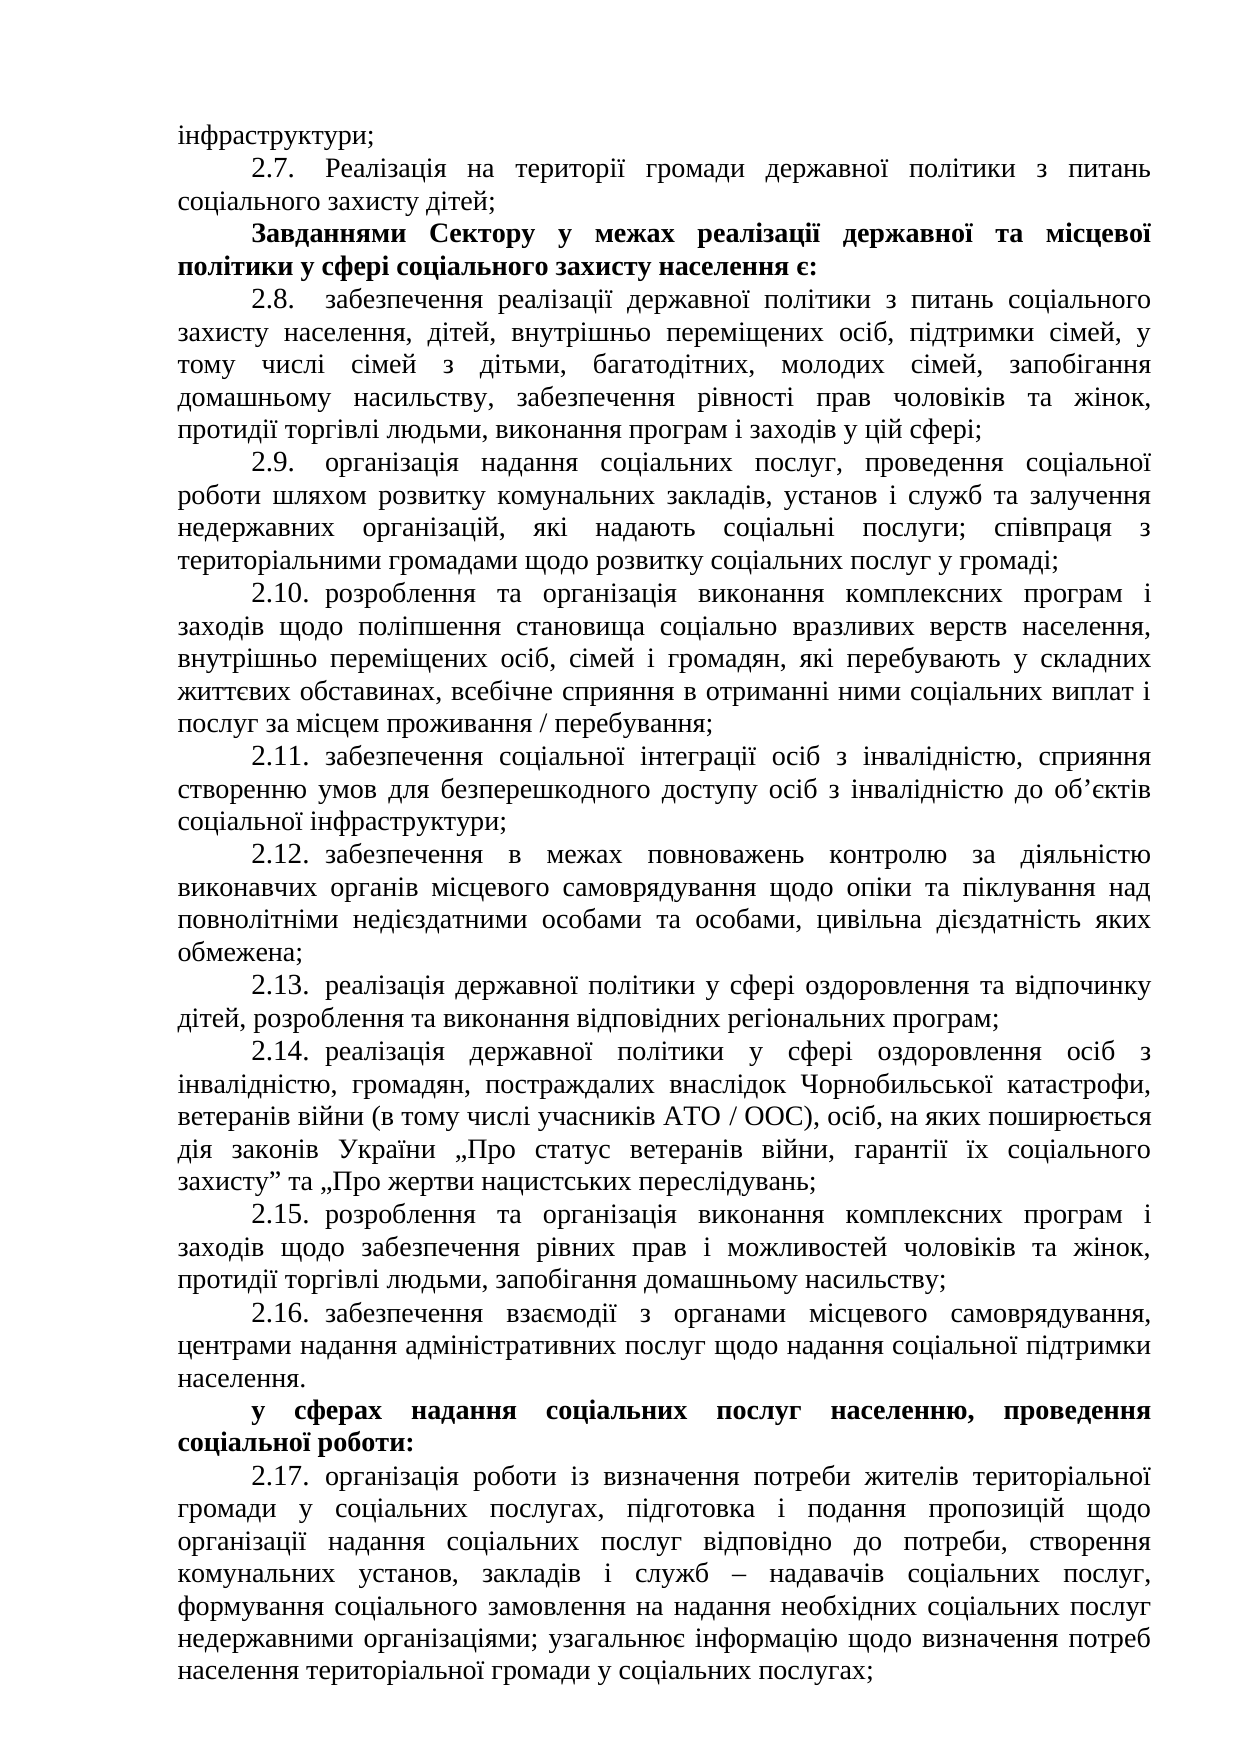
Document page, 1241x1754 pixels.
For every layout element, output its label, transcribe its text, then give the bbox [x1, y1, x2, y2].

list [177, 118, 1152, 151]
list забезпечення взаємодії з органами місцевого самоврядування, центрами надання адміністративних послуг щодо надання соціальної підтримки населення. [177, 1295, 1152, 1393]
list організація надання соціальних послуг, проведення соціальної роботи шляхом розвитку комунальних закладів, установ і служб та залучення недержавних організацій, які надають соціальні послуги; співпраця з територіальними громадами щодо розвитку соціальних послуг у громаді; [177, 444, 1152, 575]
list забезпечення соціальної інтеграції осіб з інвалідністю, сприяння створенню умов для безперешкодного доступу осіб з інвалідністю до об’єктів соціальної інфраструктури; [177, 738, 1152, 837]
list організація роботи із визначення потреби жителів територіальної громади у соціальних послугах, підготовка і подання пропозицій щодо організації надання соціальних послуг відповідно до потреби, створення комунальних установ, закладів і служб – надавачів соціальних послуг, формування соціального замовлення на надання необхідних соціальних послуг недержавними організаціями; узагальнює інформацію щодо визначення потреб населення територіальної громади у соціальних послугах; [177, 1458, 1152, 1686]
list забезпечення в межах повноважень контролю за діяльністю виконавчих органів місцевого самоврядування щодо опіки та піклування над повнолітніми недієздатними особами та особами, цивільна дієздатність яких обмежена; [177, 837, 1152, 967]
list реалізація державної політики у сфері оздоровлення осіб з інвалідністю, громадян, постраждалих внаслідок Чорнобильської катастрофи, ветеранів війни (в тому числі учасників АТО / ООС), осіб, на яких поширюється дія законів України „Про статус ветеранів війни, гарантії їх соціального захисту” та „Про жертви нацистських переслідувань; [177, 1033, 1152, 1196]
list розроблення та організація виконання комплексних програм і заходів щодо забезпечення рівних прав і можливостей чоловіків та жінок, протидії торгівлі людьми, запобігання домашньому насильству; [177, 1196, 1152, 1295]
list Реалізація на території громади державної політики з питань соціального захисту дітей; [177, 151, 1152, 217]
list розроблення та організація виконання комплексних програм і заходів щодо поліпшення становища соціально вразливих верств населення, внутрішньо переміщених осіб, сімей і громадян, які перебувають у складних життєвих обставинах, всебічне сприяння в отриманні ними соціальних виплат і послуг за місцем проживання / перебування; [177, 575, 1152, 738]
text у сферах надання соціальних послуг населенню, проведення соціальної роботи: [177, 1393, 1152, 1458]
text Завданнями Сектору у межах реалізації державної та місцевої політики у сфері соціального захисту населення є: [177, 217, 1152, 281]
list реалізація державної політики у сфері оздоровлення та відпочинку дітей, розроблення та виконання відповідних регіональних програм; [177, 967, 1152, 1033]
list забезпечення реалізації державної політики з питань соціального захисту населення, дітей, внутрішньо переміщених осіб, підтримки сімей, у тому числі сімей з дітьми, багатодітних, молодих сімей, запобігання домашньому насильству, забезпечення рівності прав чоловіків та жінок, протидії торгівлі людьми, виконання програм і заходів у цій сфері; [177, 281, 1152, 444]
